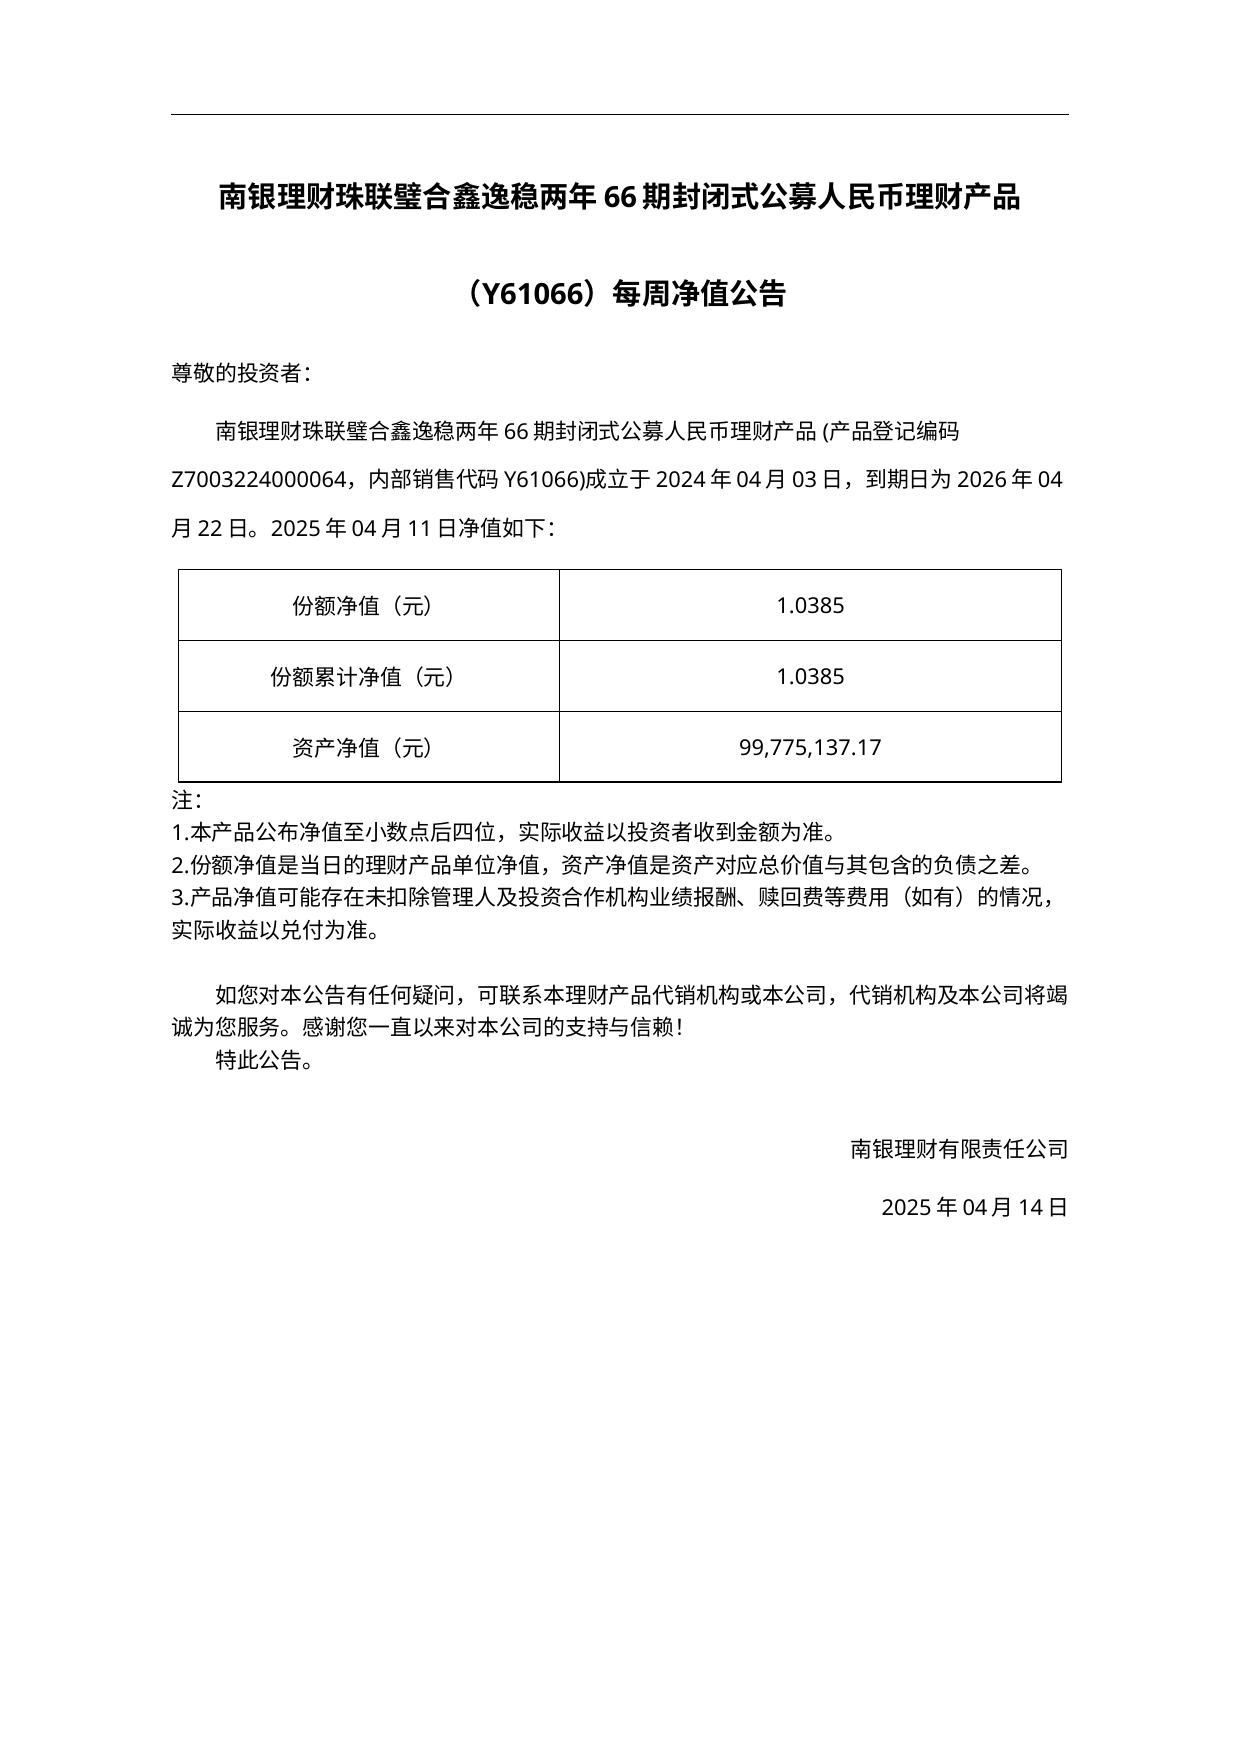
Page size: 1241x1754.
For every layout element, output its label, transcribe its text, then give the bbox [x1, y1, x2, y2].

text 尊敬的投资者： [171, 355, 1069, 388]
text 1.本产品公布净值至小数点后四位，实际收益以投资者收到金额为准。 [171, 815, 1069, 847]
text 2025年04月14日 [171, 1190, 1069, 1222]
table_cell 99,775,137.17 [560, 712, 1061, 781]
text 2.份额净值是当日的理财产品单位净值，资产净值是资产对应总价值与其包含的负债之差。 [171, 847, 1069, 880]
text 如您对本公告有任何疑问，可联系本理财产品代销机构或本公司，代销机构及本公司将竭诚为您服务。感谢您一直以来对本公司的支持与信赖！ [171, 977, 1069, 1042]
text 特此公告。 [171, 1042, 1069, 1075]
text 南银理财珠联璧合鑫逸稳两年66期封闭式公募人民币理财产品 (产品登记编码Z7003224000064，内部销售代码Y61066)成立于2024年04月03日，到期日为2026年04月22日。2025年04月11日净值如下： [171, 413, 1069, 543]
table_header 1.0385 [560, 570, 1061, 640]
text 南银理财有限责任公司 [171, 1132, 1069, 1164]
table_header 份额净值（元） [179, 570, 559, 640]
table_cell 份额累计净值（元） [179, 641, 559, 711]
text 南银理财珠联璧合鑫逸稳两年66期封闭式公募人民币理财产品（Y61066）每周净值公告 [171, 162, 1069, 324]
text 注： [171, 782, 1069, 815]
table_cell 资产净值（元） [179, 712, 559, 781]
table_cell 1.0385 [560, 641, 1061, 711]
text 3.产品净值可能存在未扣除管理人及投资合作机构业绩报酬、赎回费等费用（如有）的情况，实际收益以兑付为准。 [171, 880, 1069, 945]
